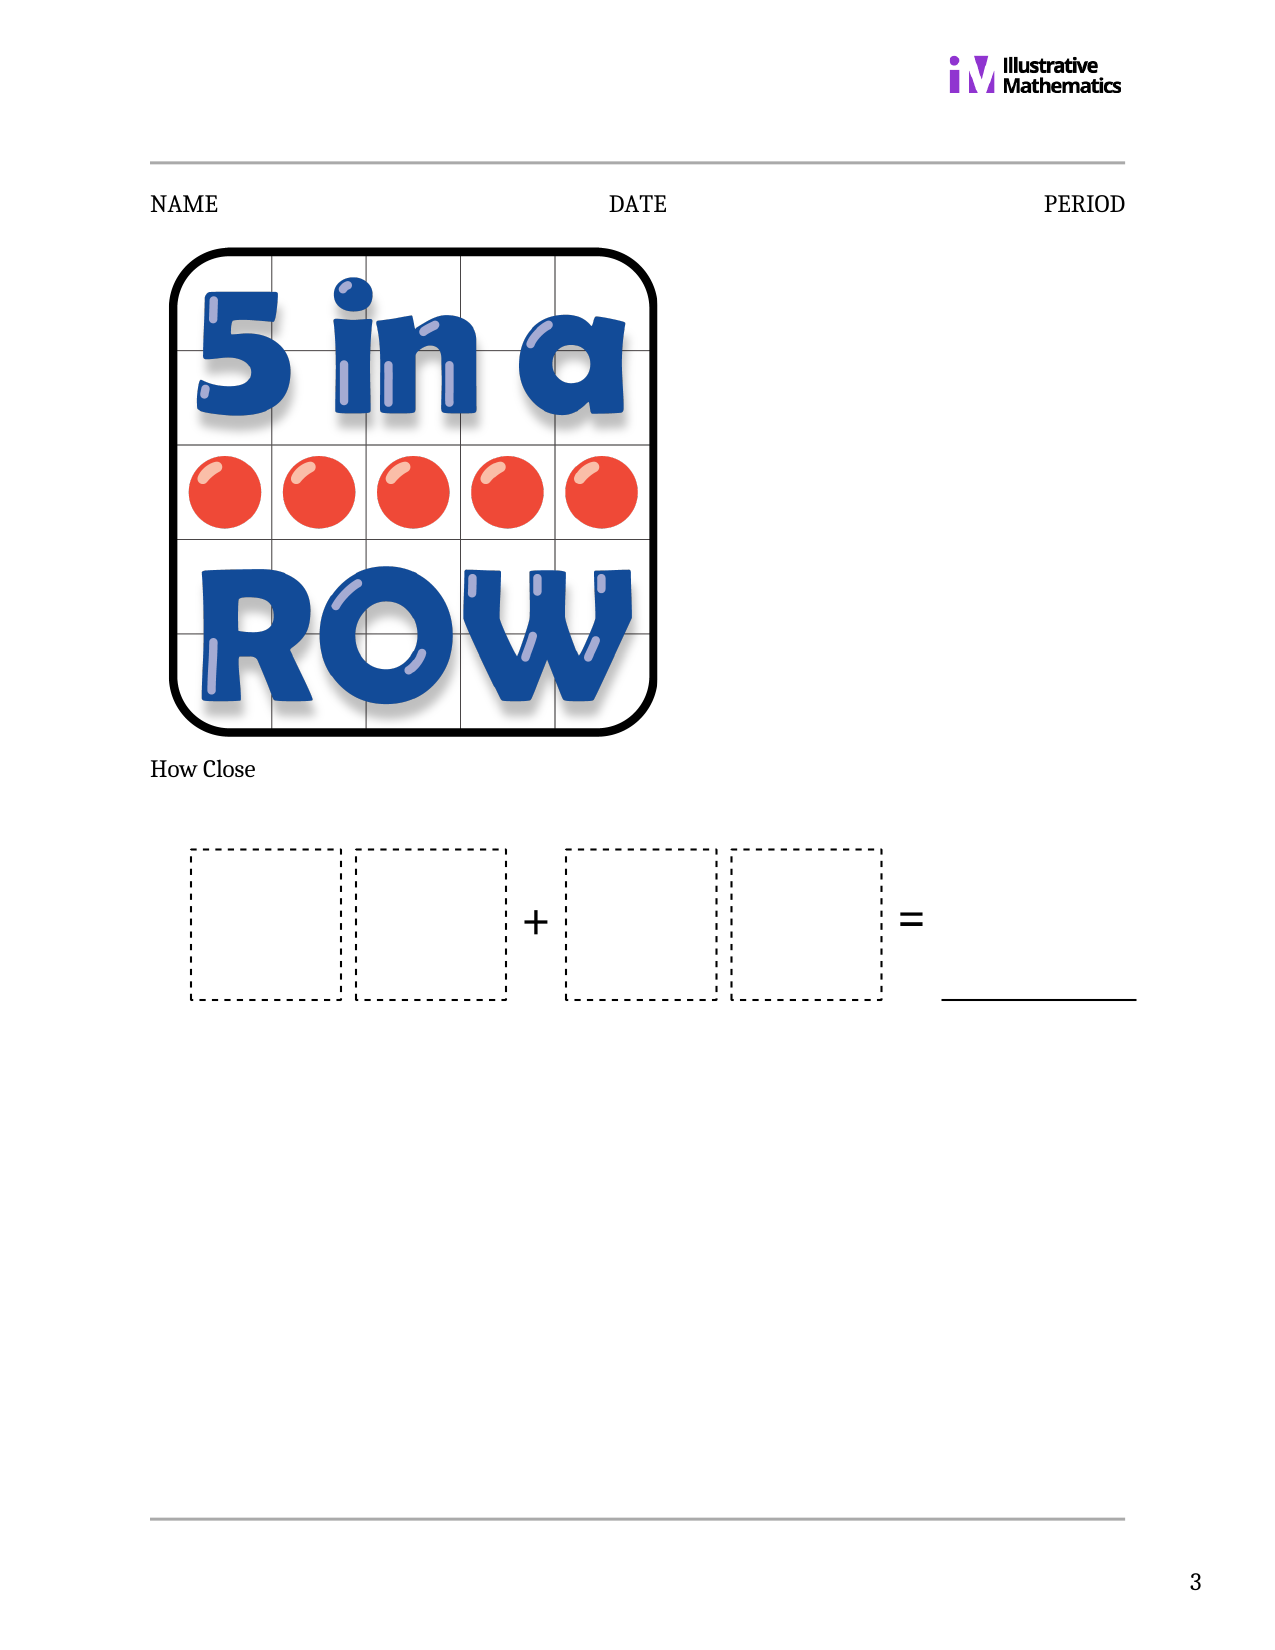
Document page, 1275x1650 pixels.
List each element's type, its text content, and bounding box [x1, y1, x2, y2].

picture [949, 55, 1121, 93]
picture [168, 802, 1144, 1047]
picture [168, 247, 658, 737]
text How Close [150, 755, 1125, 784]
